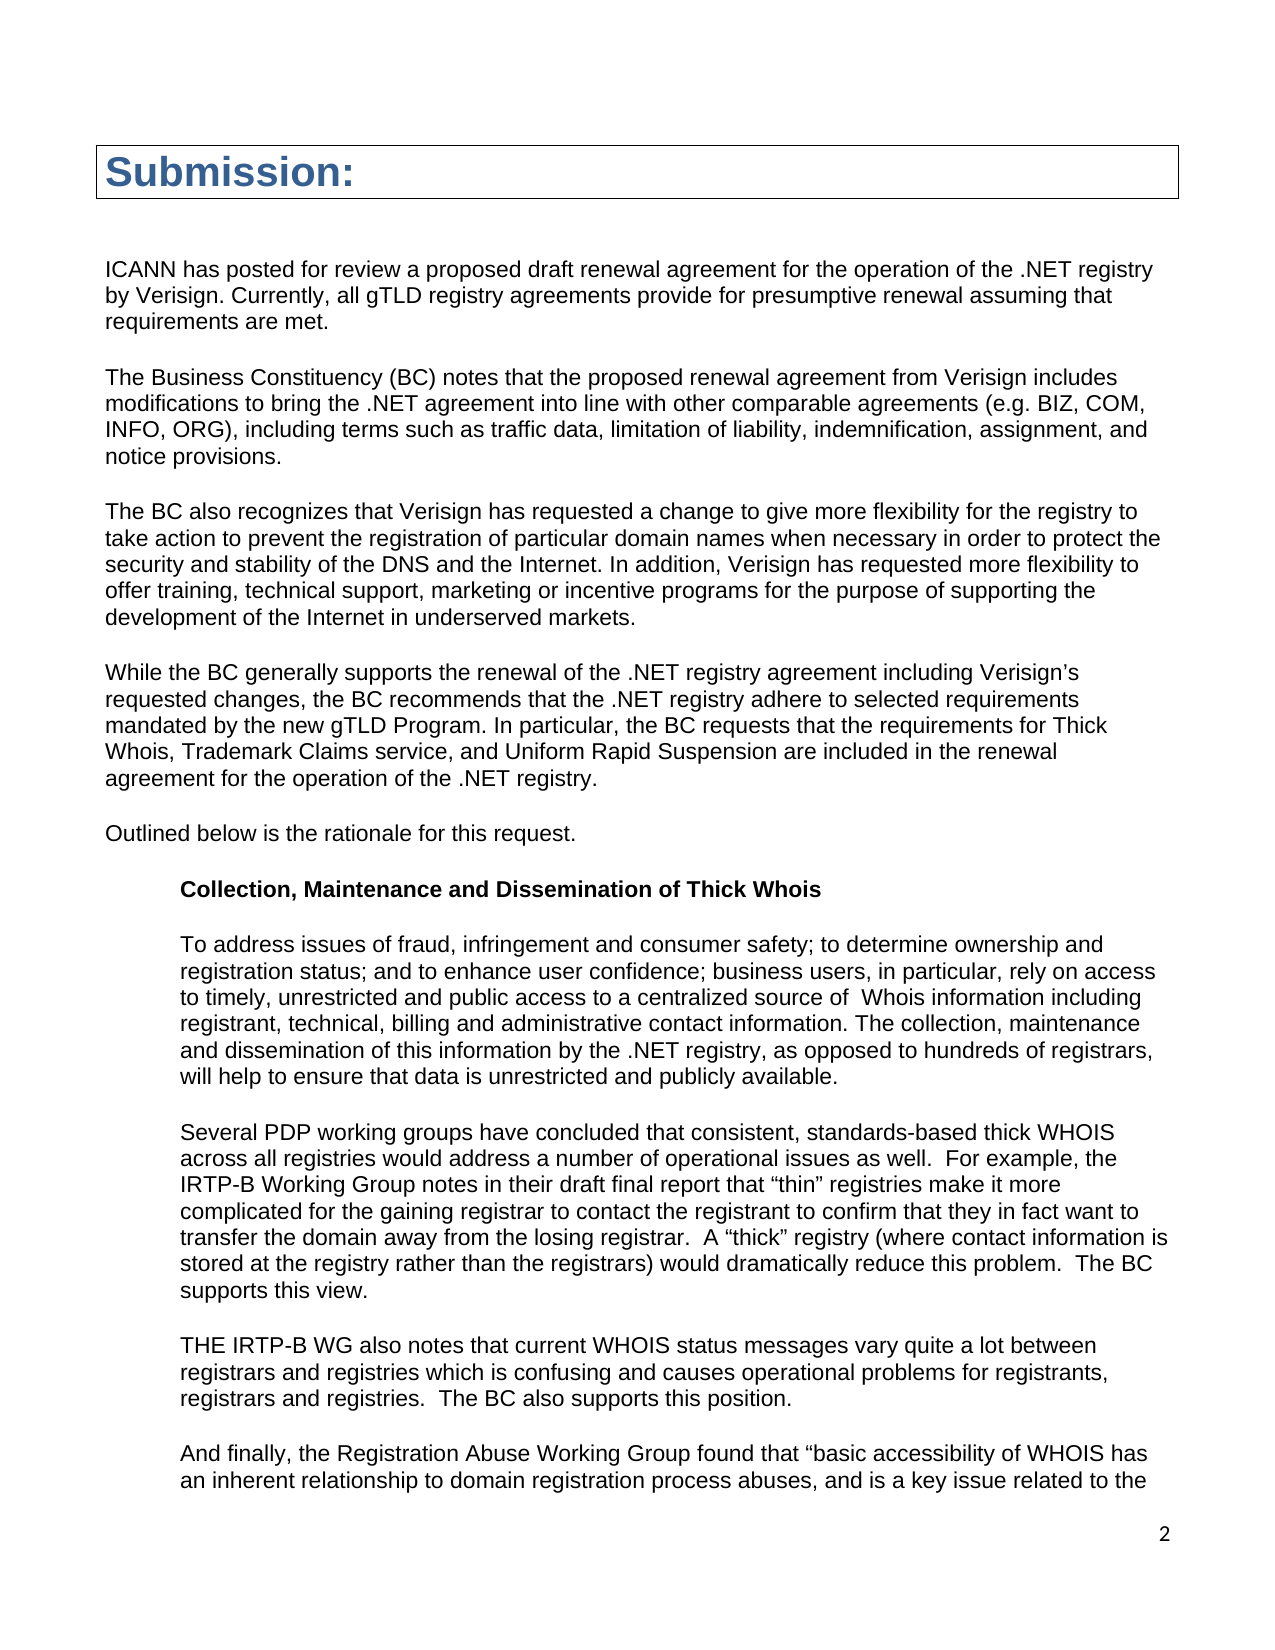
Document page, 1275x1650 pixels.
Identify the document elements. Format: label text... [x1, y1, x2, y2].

text Collection, Maintenance and Dissemination of Thick Whois [180, 876, 1170, 902]
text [180, 1440, 1170, 1493]
text ICANN has posted for review a proposed draft renewal agreement for the operation of the .NET registry by Verisign. Currently, all gTLD registry agreements provide for presumptive renewal assuming that requirements are met. [105, 256, 1170, 334]
text Several PDP working groups have concluded that consistent, standards-based thick WHOIS across all registries would address a number of operational issues as well. For example, the IRTP-B Working Group notes in their draft final report that “thin” registries make it more complicated for the gaining registrar to contact the registrant to confirm that they in fact want to transfer the domain away from the losing registrar. A “thick” registry (where contact information is stored at the registry rather than the registrars) would dramatically reduce this problem. The BC supports this view. [180, 1118, 1170, 1303]
text To address issues of fraud, infringement and consumer safety; to determine ownership and registration status; and to enhance user confidence; business users, in particular, rely on access to timely, unrestricted and public access to a centralized source of Whois information including registrant, technical, billing and administrative contact information. The collection, maintenance and dissemination of this information by the .NET registry, as opposed to hundreds of registrars, will help to ensure that data is unrestricted and publicly available. [180, 931, 1170, 1089]
text While the BC generally supports the renewal of the .NET registry agreement including Verisign’s requested changes, the BC recommends that the .NET registry adhere to selected requirements mandated by the new gTLD Program. In particular, the BC requests that the requirements for Thick Whois, Trademark Claims service, and Uniform Rapid Suspension are included in the renewal agreement for the operation of the .NET registry. [105, 659, 1170, 791]
text Submission: [97, 146, 1178, 198]
text THE IRTP-B WG also notes that current WHOIS status messages vary quite a lot between registrars and registries which is confusing and causes operational problems for registrants, registrars and registries. The BC also supports this position. [180, 1332, 1170, 1411]
text Outlined below is the rationale for this request. [105, 820, 1170, 847]
text The BC also recognizes that Verisign has requested a change to give more flexibility for the registry to take action to prevent the registration of particular domain names when necessary in order to protect the security and stability of the DNS and the Internet. In addition, Verisign has requested more flexibility to offer training, technical support, marketing or incentive programs for the purpose of supporting the development of the Internet in underserved markets. [105, 498, 1170, 630]
text The Business Constituency (BC) notes that the proposed renewal agreement from Verisign includes modifications to bring the .NET agreement into line with other comparable agreements (e.g. BIZ, COM, INFO, ORG), including terms such as traffic data, limitation of liability, indemnification, assignment, and notice provisions. [105, 364, 1170, 469]
